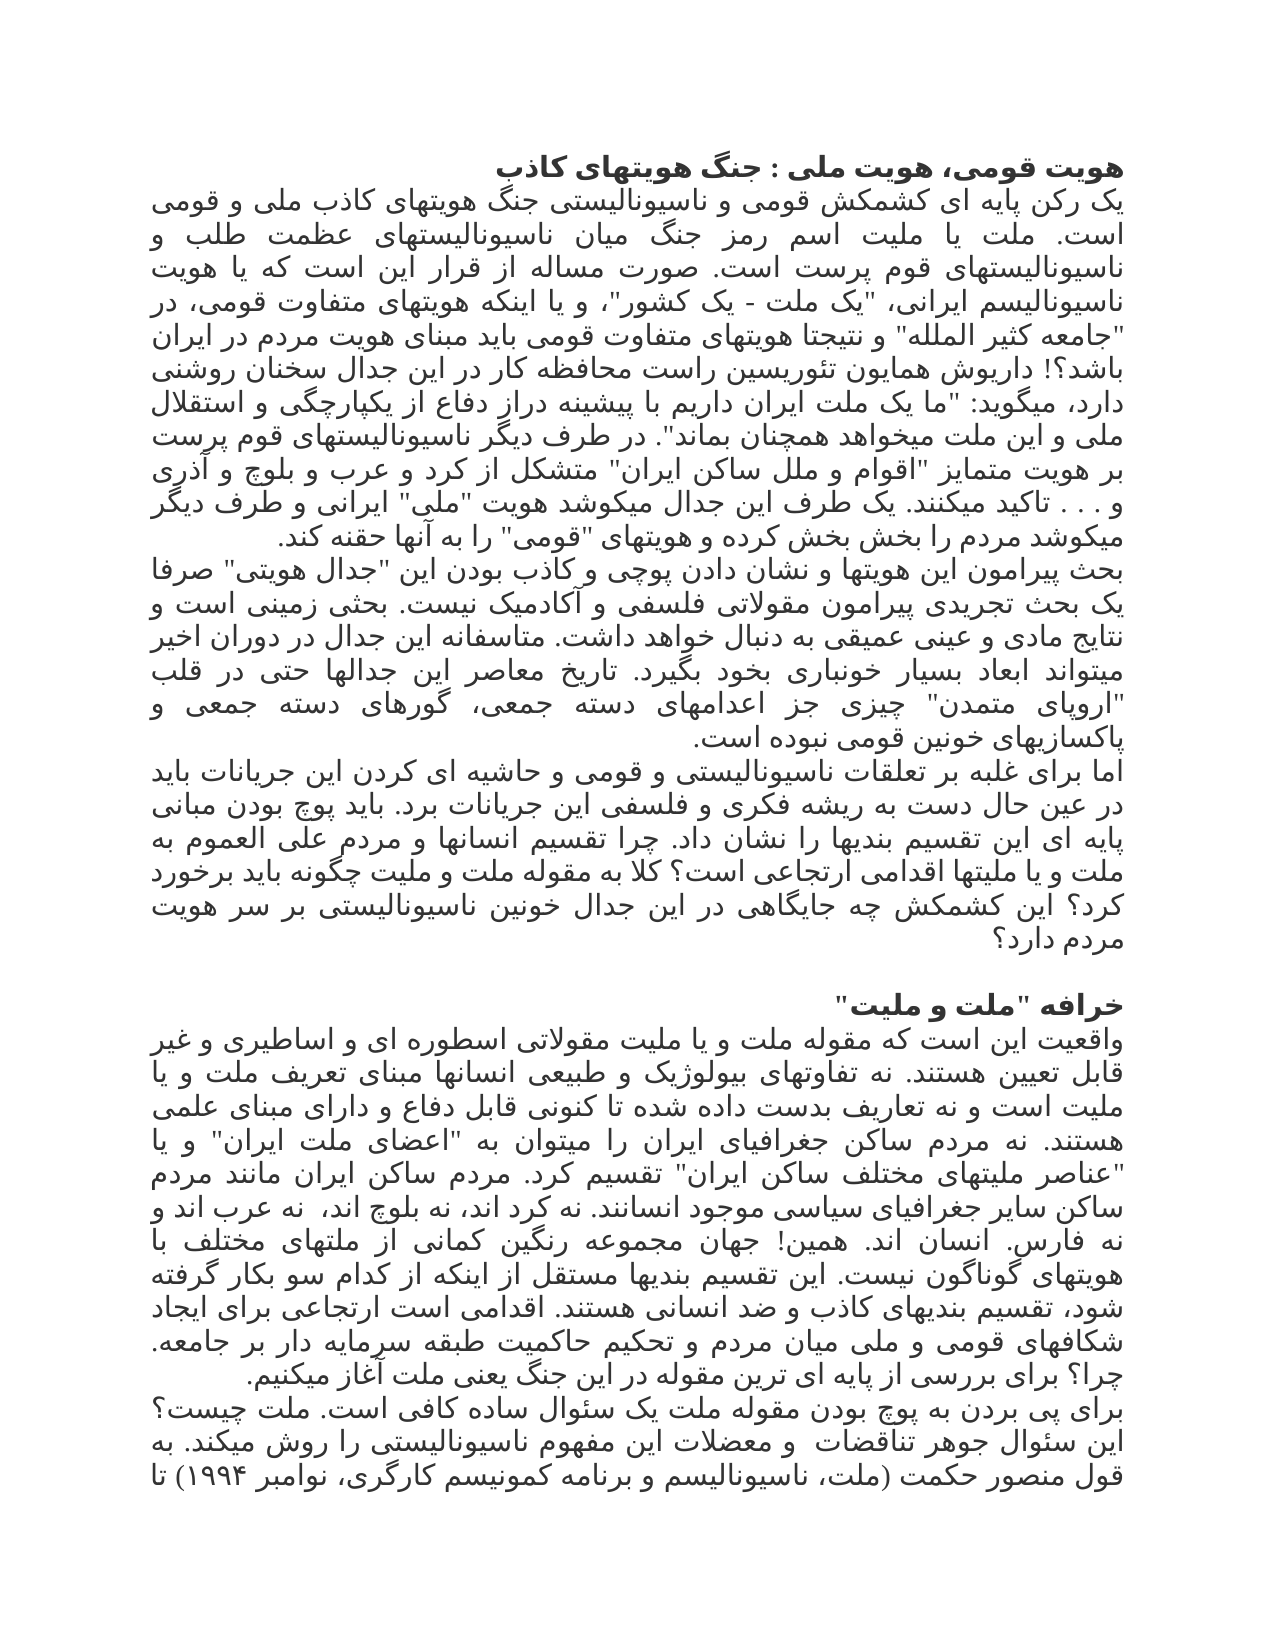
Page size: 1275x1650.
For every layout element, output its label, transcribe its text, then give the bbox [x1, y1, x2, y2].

text واقعیت این است که مقوله ملت و یا ملیت مقولاتی اسطوره ای و اساطیری و غیر قابل تعیین هستند. نه تفاوتهای بیولوژیک و طبیعی انسانها مبنای تعریف ملت و یا ملیت است و نه تعاریف بدست داده شده تا کنونی قابل دفاع و دارای مبنای علمی هستند. نه مردم ساکن جغرافیای ایران را میتوان به "اعضای ملت ایران" و یا "عناصر ملیتهای مختلف ساکن ایران" تقسیم کرد. مردم ساکن ایران مانند مردم ساکن سایر جغرافیای سیاسی موجود انسانند. نه کرد اند، نه بلوچ اند، نه عرب اند و نه فارس. انسان اند. همین! جهان مجموعه رنگین کمانی از ملتهای مختلف با هویتهای گوناگون نیست. این تقسیم بندیها مستقل از اینکه از کدام سو بکار گرفته شود، تقسیم بندیهای کاذب و ضد انسانی هستند. اقدامی است ارتجاعی برای ایجاد شکافهای قومی و ملی میان مردم و تحکیم حاکمیت طبقه سرمایه دار بر جامعه. چرا؟ برای بررسی از پایه ای ترین مقوله در این جنگ یعنی ملت آغاز میکنیم. [150, 1022, 1125, 1391]
text هویت قومی، هویت ملی : جنگ هویتهای کاذب [150, 150, 1125, 183]
text اما برای غلبه بر تعلقات ناسیونالیستی و قومی و حاشیه ای کردن این جریانات باید در عین حال دست به ریشه فکری و فلسفی این جریانات برد. باید پوچ بودن مبانی پایه ای این تقسیم بندیها را نشان داد. چرا تقسیم انسانها و مردم علی العموم به ملت و یا ملیتها اقدامی ارتجاعی است؟ کلا به مقوله ملت و ملیت چگونه باید برخورد کرد؟ این کشمکش چه جایگاهی در این جدال خونین ناسیونالیستی بر سر هویت مردم دارد؟ [150, 754, 1125, 955]
text بحث پیرامون این هویتها و نشان دادن پوچی و کاذب بودن این "جدال هویتی" صرفا یک بحث تجریدی پیرامون مقولاتی فلسفی و آکادمیک نیست. بحثی زمینی است و نتایج مادی و عینی عمیقی به دنبال خواهد داشت. متاسفانه این جدال در دوران اخیر میتواند ابعاد بسیار خونباری بخود بگیرد. تاریخ معاصر این جدالها حتی در قلب "اروپای متمدن" چیزی جز اعدامهای دسته جمعی، گورهای دسته جمعی و پاکسازیهای خونین قومی نبوده است. [150, 552, 1125, 754]
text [150, 1391, 1125, 1492]
text خرافه "ملت و ملیت" [150, 988, 1125, 1022]
text یک رکن پایه ای کشمکش قومی و ناسیونالیستی جنگ هویتهای کاذب ملی و قومی است. ملت یا ملیت اسم رمز جنگ میان ناسیونالیستهای عظمت طلب و ناسیونالیستهای قوم پرست است. صورت مساله از قرار این است که یا هویت ناسیونالیسم ایرانی، "یک ملت - یک کشور"، و یا اینکه هویتهای متفاوت قومی، در "جامعه کثیر الملله" و نتیجتا هویتهای متفاوت قومی باید مبنای هویت مردم در ایران باشد؟! داریوش همایون تئوریسین راست محافظه کار در این جدال سخنان روشنی دارد، میگوید: "ما یک ملت ایران داریم با پیشینه دراز دفاع از یکپارچگی و استقلال ملی و این ملت میخواهد همچنان بماند". در طرف دیگر ناسیونالیستهای قوم پرست بر هویت متمایز "اقوام و ملل ساکن ایران" متشکل از کرد و عرب و بلوچ و آذری و . . . تاکید میکنند. یک طرف این جدال میکوشد هویت "ملی" ایرانی و طرف دیگر میکوشد مردم را بخش بخش کرده و هویتهای "قومی" را به آنها حقنه کند. [150, 183, 1125, 552]
